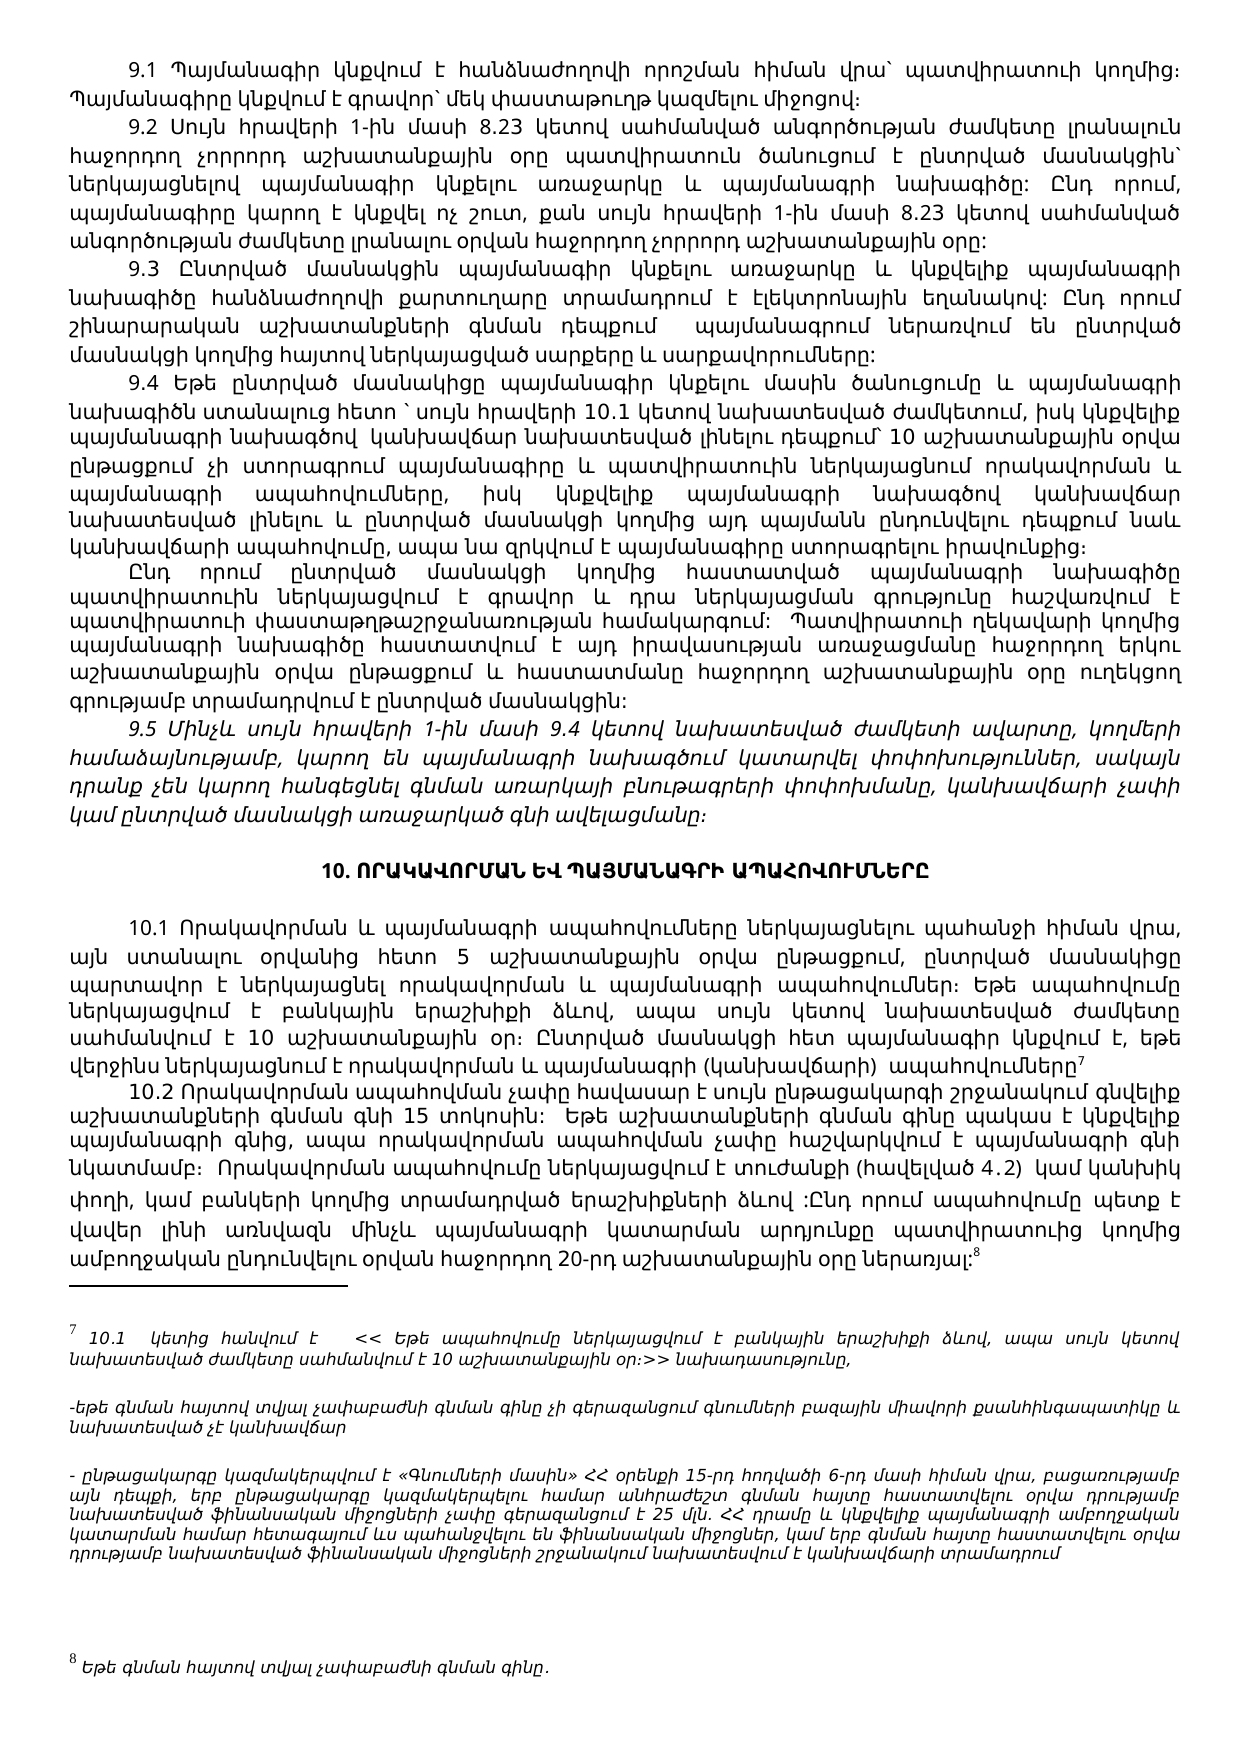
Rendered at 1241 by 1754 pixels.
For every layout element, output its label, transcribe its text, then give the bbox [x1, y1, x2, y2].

text 10.1 Որակավորման և պայմանագրի ապահովումները ներկայացնելու պահանջի հիման վրա, այն ստանալու օրվանից հետո 5 աշխատանքային օրվա ընթացքում, ընտրված մասնակիցը պարտավոր է ներկայացնել որակավորման և պայմանագրի ապահովումներ։ Եթե ապահովումը ներկայացվում է բանկային երաշխիքի ձևով, ապա սույն կետով նախատեսված ժամկետը սահմանվում է 10 աշխատանքային օր։ Ընտրված մասնակցի հետ պայմանագիր կնքվում է, եթե վերջինս ներկայացնում է որակավորման և պայմանագրի (կանխավճարի) ապահովումները [69, 913, 1181, 1080]
text 9.4 Եթե ընտրված մասնակիցը պայմանագիր կնքելու մասին ծանուցումը և պայմանագրի նախագիծն ստանալուց հետո ` սույն հրավերի 10․1 կետով նախատեսված ժամկետում, իսկ կնքվելիք պայմանագրի նախագծով կանխավճար նախատեսված լինելու դեպքում՝ 10 աշխատանքային օրվա ընթացքում չի ստորագրում պայմանագիրը և պատվիրատուին ներկայացնում որակավորման և պայմանագրի ապահովումները, իսկ կնքվելիք պայմանագրի նախագծով կանխավճար նախատեսված լինելու և ընտրված մասնակցի կողմից այդ պայմանն ընդունվելու դեպքում նաև կանխավճարի ապահովումը, ապա նա զրկվում է պայմանագիրը ստորագրելու իրավունքից։ [69, 368, 1181, 560]
text 10.2 Որակավորման ապահովման չափը հավասար է սույն ընթացակարգի շրջանակում գնվելիք աշխատանքների գնման գնի 15 տոկոսին: Եթե աշխատանքների գնման գինը պակաս է կնքվելիք պայմանագրի գնից, ապա որակավորման ապահովման չափը հաշվարկվում է պայմանագրի գնի նկատմամբ։ Որակավորման ապահովումը ներկայացվում է տուժանքի (հավելված 4․2) կամ կանխիկ փողի, կամ բանկերի կողմից տրամադրված երաշխիքների ձևով :Ընդ որում ապահովումը պետք է վավեր լինի առնվազն մինչև պայմանագրի կատարման արդյունքը պատվիրատուից կողմից ամբողջական ընդունվելու օրվան հաջորդող 20-րդ աշխատանքային օրը ներառյալ: [69, 1080, 1181, 1272]
text Ընդ որում ընտրված մասնակցի կողմից հաստատված պայմանագրի նախագիծը պատվիրատուին ներկայացվում է գրավոր և դրա ներկայացման գրությունը հաշվառվում է պատվիրատուի փաստաթղթաշրջանառության համակարգում: Պատվիրատուի ղեկավարի կողմից պայմանագրի նախագիծը հաստատվում է այդ իրավասության առաջացմանը հաջորդող երկու աշխատանքային օրվա ընթացքում և հաստատմանը հաջորդող աշխատանքային օրը ուղեկցող գրությամբ տրամադրվում է ընտրված մասնակցին: [69, 560, 1181, 714]
text 9.5 Մինչև սույն հրավերի 1-ին մասի 9.4 կետով նախատեսված ժամկետի ավարտը, կողմերի համաձայնությամբ, կարող են պայմանագրի նախագծում կատարվել փոփոխություններ, սակայն դրանք չեն կարող հանգեցնել գնման առարկայի բնութագրերի փոփոխմանը, կանխավճարի չափի կամ ընտրված մասնակցի առաջարկած գնի ավելացմանը։ [69, 714, 1181, 828]
text 9.2 Սույն հրավերի 1-ին մասի 8.23 կետով սահմանված անգործության ժամկետը լրանալուն հաջորդող չորրորդ աշխատանքային օրը պատվիրատուն ծանուցում է ընտրված մասնակցին` ներկայացնելով պայմանագիր կնքելու առաջարկը և պայմանագրի նախագիծը: Ընդ որում, պայմանագիրը կարող է կնքվել ոչ շուտ, քան սույն հրավերի 1-ին մասի 8.23 կետով սահմանված անգործության ժամկետը լրանալու օրվան հաջորդող չորրորդ աշխատանքային օրը: [69, 112, 1181, 254]
text 9.3 Ընտրված մասնակցին պայմանագիր կնքելու առաջարկը և կնքվելիք պայմանագրի նախագիծը հանձնաժողովի քարտուղարը տրամադրում է էլեկտրոնային եղանակով: Ընդ որում շինարարական աշխատանքների գնման դեպքում պայմանագրում ներառվում են ընտրված մասնակցի կողմից հայտով ներկայացված սարքերը և սարքավորումները: [69, 254, 1181, 368]
text 10. ՈՐԱԿԱՎՈՐՄԱՆ ԵՎ ՊԱՅՄԱՆԱԳՐԻ ԱՊԱՀՈՎՈՒՄՆԵՐԸ [69, 857, 1181, 885]
text 9.1 Պայմանագիր կնքվում է հանձնաժողովի որոշման հիման վրա` պատվիրատուի կողմից։ Պայմանագիրը կնքվում է գրավոր` մեկ փաստաթուղթ կազմելու միջոցով։ [69, 56, 1181, 112]
